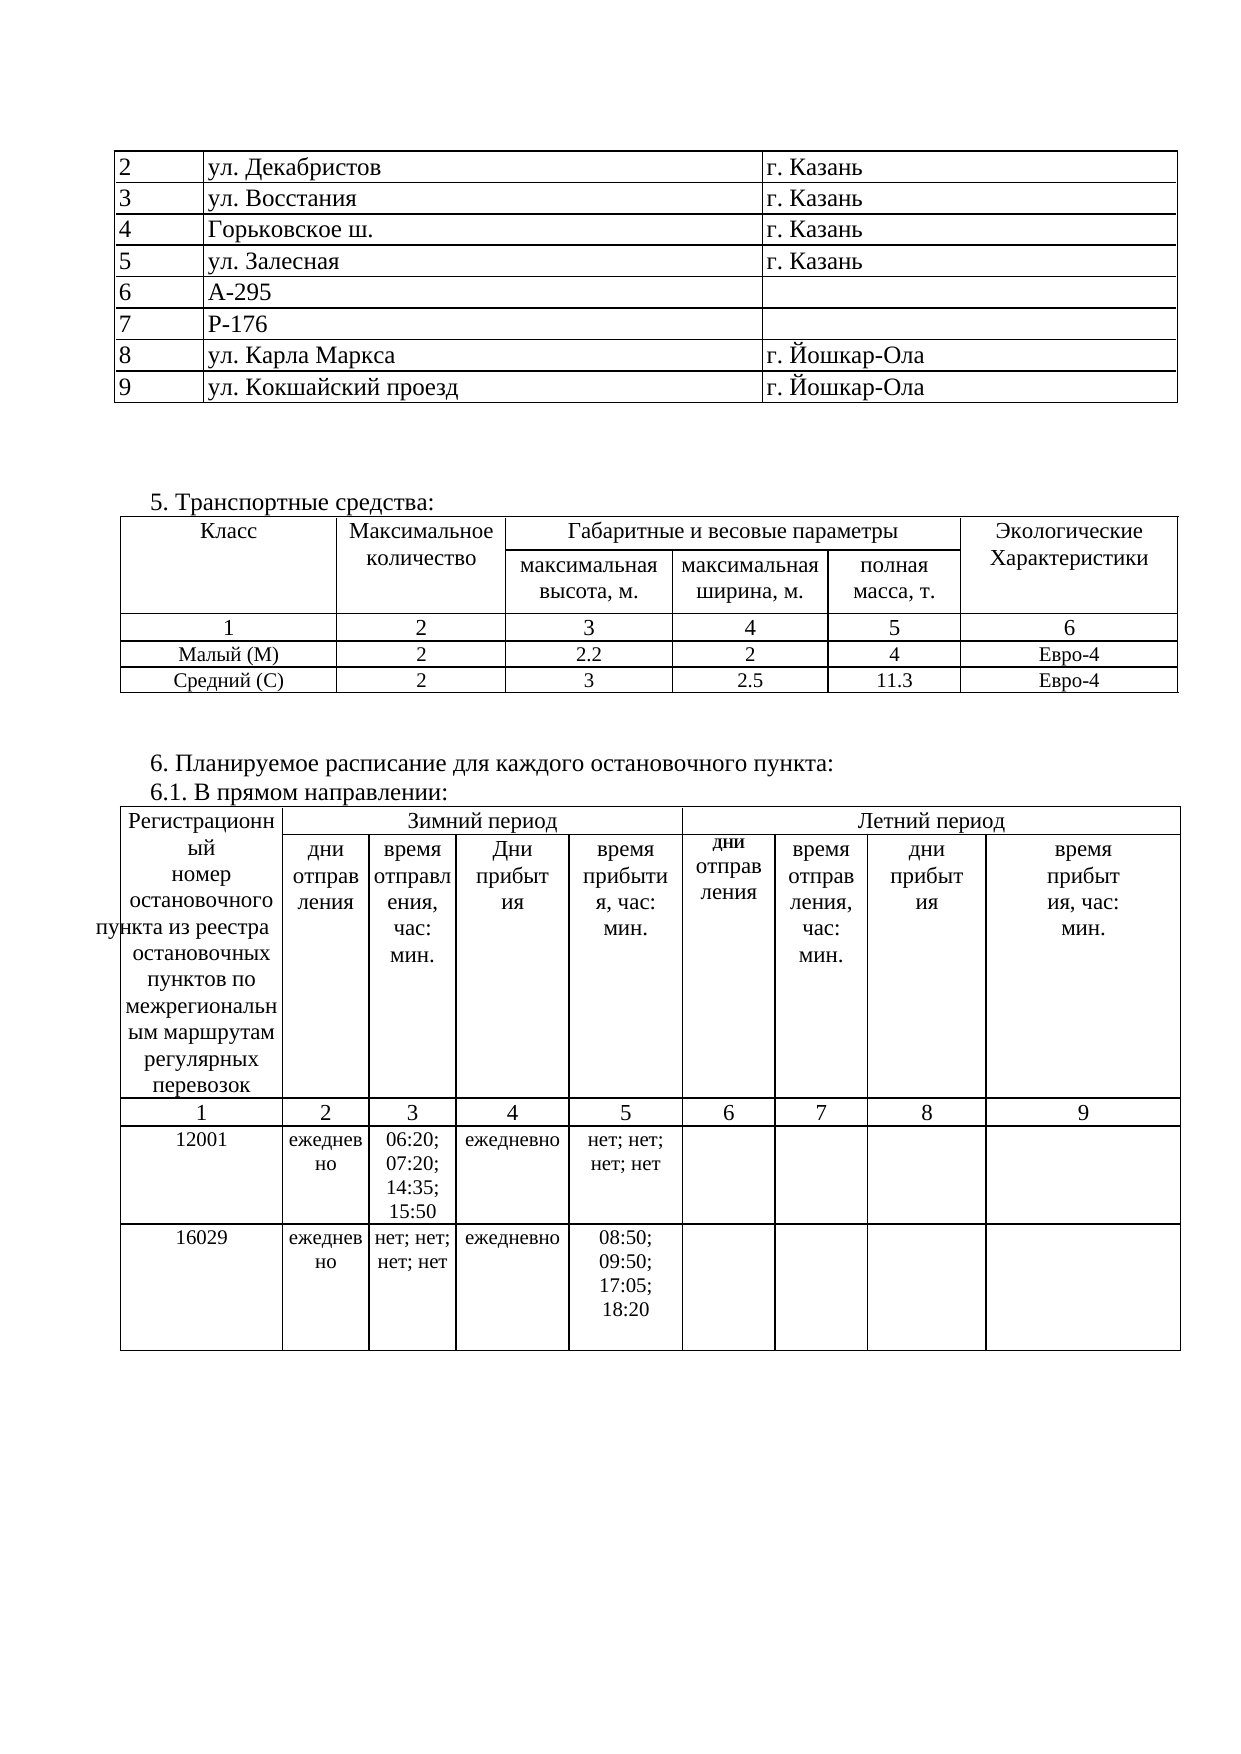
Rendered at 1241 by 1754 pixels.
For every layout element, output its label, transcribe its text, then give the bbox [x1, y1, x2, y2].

table_cell 2 [115, 152, 203, 181]
table_cell г. Казань [763, 152, 1177, 181]
table_cell Средний (С) [121, 668, 336, 692]
table_header Экологические Характеристики [961, 517, 1177, 612]
table_cell г. Йошкар-Ола [763, 370, 1177, 402]
table_cell 08:50; 09:50; 17:05; 18:20 [570, 1225, 682, 1349]
table_cell 2 [337, 668, 505, 692]
table_header Класс [121, 517, 336, 612]
table_cell [987, 1127, 1180, 1223]
table_cell ул. Восстания [204, 183, 762, 213]
table_cell [776, 1127, 867, 1223]
table_header Зимний период [283, 807, 682, 834]
table_cell 16029 [121, 1225, 282, 1349]
table_cell ежедневно [283, 1127, 368, 1223]
table_cell дни прибыт ия [868, 835, 985, 1097]
table_cell Дни прибыт ия [457, 835, 568, 1097]
table_cell Евро-4 [961, 642, 1177, 666]
table_cell 4 [457, 1099, 568, 1125]
table_cell Р-176 [204, 309, 762, 339]
table_cell нет; нет; нет; нет [570, 1127, 682, 1223]
table_cell [763, 307, 1177, 339]
table_cell 9 [987, 1099, 1180, 1125]
table_cell ул. Залесная [204, 246, 762, 276]
table_cell 4 [115, 214, 203, 244]
table_cell г. Казань [763, 244, 1177, 276]
table_cell 3 [506, 668, 672, 692]
table_cell 1 [121, 614, 336, 640]
table_cell Малый (М) [121, 642, 336, 666]
table_cell время прибыти я, час: мин. [570, 835, 682, 1097]
table_cell [776, 1225, 867, 1349]
table_cell полная масса, т. [829, 551, 960, 612]
table_cell 1 [121, 1099, 282, 1125]
table_cell 2.5 [673, 668, 827, 692]
table_header Регистрационный номер остановочного пункта из реестра остановочных пунктов по межрегиональным маршрутам регулярных перевозок [121, 807, 282, 1097]
table_header Габаритные и весовые параметры [506, 517, 960, 549]
table_header Максимальное количество [337, 517, 505, 612]
table_cell время отправ ления, час: мин. [776, 835, 867, 1097]
table_cell ул. Кокшайский проезд [204, 372, 762, 402]
table_cell Горьковское ш. [204, 215, 762, 244]
table_cell время прибыт ия, час: мин. [987, 835, 1180, 1097]
table_cell максимальная высота, м. [506, 551, 672, 612]
table_cell 8 [115, 340, 203, 370]
table_cell 7 [776, 1099, 867, 1125]
table_cell ежедневно [457, 1127, 568, 1223]
table_cell 5 [115, 245, 203, 276]
table_cell [763, 276, 1177, 307]
table_cell дни отправ ления [283, 835, 368, 1097]
table_cell 2 [673, 642, 827, 666]
table_cell 5 [570, 1099, 682, 1125]
table_cell 8 [868, 1099, 985, 1125]
table_cell 6 [115, 277, 203, 307]
table_cell 4 [673, 614, 827, 640]
table_cell ул. Декабристов [204, 152, 762, 181]
table_cell [868, 1127, 985, 1223]
table_cell 06:20; 07:20; 14:35; 15:50 [370, 1127, 455, 1223]
table_cell 2 [283, 1099, 368, 1125]
table_cell А-295 [204, 277, 762, 307]
text 6. Планируемое расписание для каждого остановочного пункта: [150, 748, 1090, 777]
table_cell максимальная ширина, м. [673, 551, 827, 612]
table_cell ежедневно [457, 1225, 568, 1349]
table_cell 6 [683, 1099, 774, 1125]
table_cell [868, 1225, 985, 1349]
table_cell 2.2 [506, 642, 672, 666]
table_cell г. Казань [763, 213, 1177, 244]
table_cell 2 [337, 642, 505, 666]
table_cell 11.3 [829, 668, 960, 692]
table_cell 12001 [121, 1127, 282, 1223]
table_header Летний период [683, 807, 1180, 834]
table_cell 6 [961, 614, 1177, 640]
table_cell 9 [115, 371, 203, 402]
table_cell 5 [829, 614, 960, 640]
table_cell 3 [506, 614, 672, 640]
text 6.1. В прямом направлении: [150, 777, 1090, 806]
text 5. Транспортные средства: [150, 487, 1090, 516]
table_cell 2 [337, 614, 505, 640]
table_cell ДНИ отправ ления [683, 835, 774, 1097]
table_cell время отправл ения, час: мин. [370, 835, 455, 1097]
table_cell г. Казань [763, 181, 1177, 213]
table_cell 3 [370, 1099, 455, 1125]
table_cell ежедневно [283, 1225, 368, 1349]
table_cell нет; нет; нет; нет [370, 1225, 455, 1349]
table_cell 3 [115, 183, 203, 213]
table_cell Евро-4 [961, 668, 1177, 692]
table_cell г. Йошкар-Ола [763, 339, 1177, 370]
table_cell 4 [829, 642, 960, 666]
table_cell [683, 1127, 774, 1223]
table_cell ул. Карла Маркса [204, 340, 762, 370]
table_cell [987, 1225, 1180, 1349]
table_cell [683, 1225, 774, 1349]
table_cell 7 [115, 308, 203, 339]
